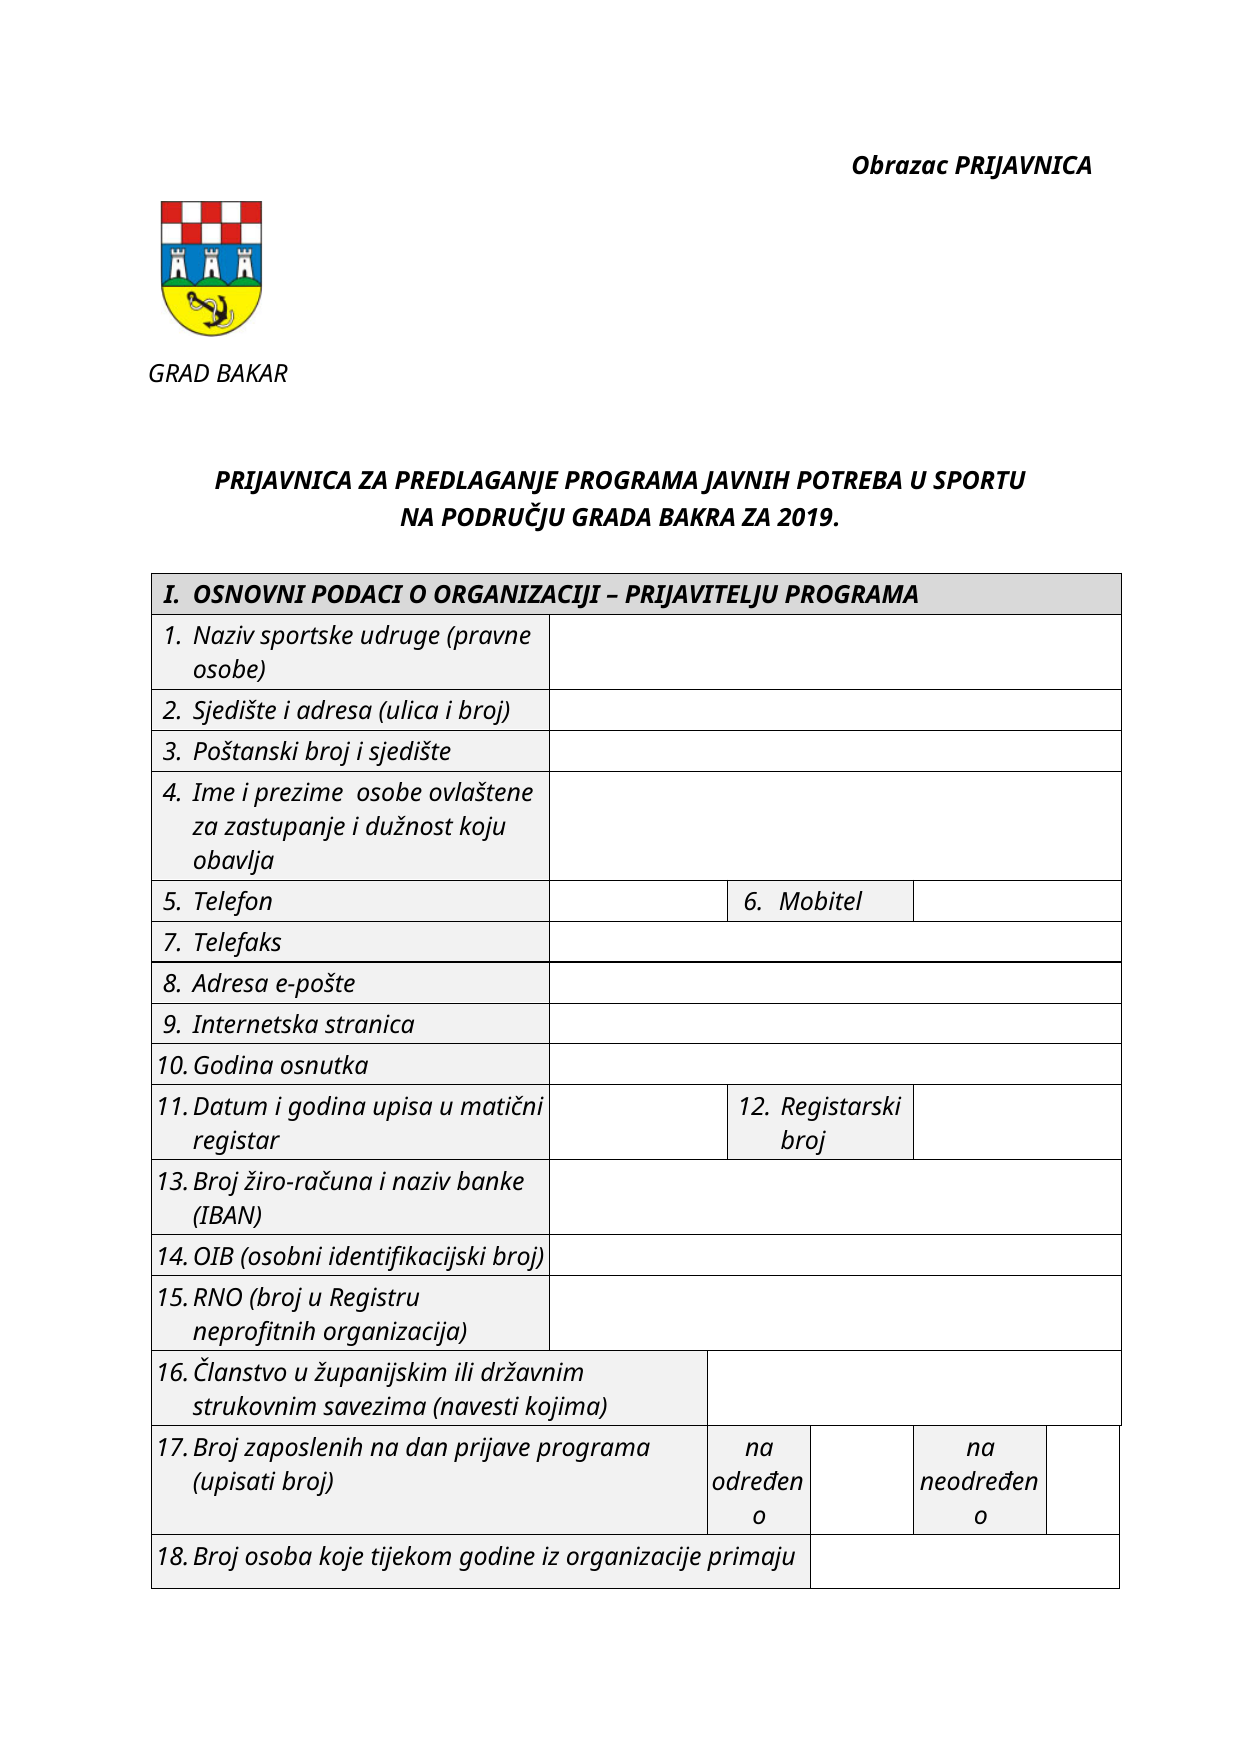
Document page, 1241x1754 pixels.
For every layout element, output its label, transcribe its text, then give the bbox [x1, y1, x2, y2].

table_cell 5. [152, 881, 192, 921]
table_cell 12. [728, 1085, 780, 1159]
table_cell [192, 1535, 810, 1588]
table_cell [914, 1085, 1121, 1159]
table_cell [778, 922, 1121, 961]
table_cell [708, 1351, 1121, 1425]
table_cell 14. [152, 1235, 192, 1275]
table_cell [550, 1044, 1121, 1084]
table_header I. [152, 574, 192, 614]
table_cell [550, 1085, 727, 1159]
table_cell Naziv sportske udruge (pravne osobe) [192, 615, 549, 689]
table_cell 10. [152, 1044, 192, 1084]
table_cell [550, 1160, 1121, 1234]
table_cell [550, 772, 1121, 879]
table_cell [550, 922, 778, 961]
table_cell 2. [152, 690, 192, 729]
table_cell Članstvo u županijskim ili državnim strukovnim savezima (navesti kojima) [192, 1351, 707, 1425]
table_cell na određeno [708, 1426, 810, 1534]
table_cell [1047, 1426, 1119, 1534]
table_cell 6. [728, 881, 778, 921]
table_cell [914, 881, 1121, 921]
table_cell Broj zaposlenih na dan prijave programa (upisati broj) [192, 1426, 707, 1534]
table_cell [550, 963, 1121, 1002]
picture [160, 201, 263, 337]
table_cell 17. [152, 1426, 192, 1534]
table_cell 1. [152, 615, 192, 689]
table_cell Datum i godina upisa u matični registar [192, 1085, 549, 1159]
text NA PODRUČJU GRADA BAKRA ZA 2019. [148, 499, 1093, 533]
table_cell 7. [152, 922, 192, 961]
table_cell [550, 1235, 1121, 1275]
table_cell na neodređeno [914, 1426, 1046, 1534]
table_cell Telefaks [192, 922, 549, 961]
table_cell [811, 1426, 913, 1534]
table_cell RNO (broj u Registru neprofitnih organizacija) [192, 1276, 549, 1350]
table_cell [811, 1535, 1119, 1588]
table_cell 13. [152, 1160, 192, 1234]
table_header OSNOVNI PODACI O ORGANIZACIJI – PRIJAVITELJU PROGRAMA [192, 574, 1121, 614]
table_cell [550, 690, 1121, 729]
table_cell [550, 1276, 1121, 1350]
table_cell Sjedište i adresa (ulica i broj) [192, 690, 549, 729]
text GRAD BAKAR [148, 356, 1093, 389]
table_cell Poštanski broj i sjedište [192, 731, 549, 771]
table_cell [550, 1004, 1121, 1043]
table_cell Registarski broj [780, 1085, 913, 1159]
table_cell OIB (osobni identifikacijski broj) [192, 1235, 549, 1275]
text Obrazac PRIJAVNICA [148, 148, 1093, 182]
table_cell Godina osnutka [192, 1044, 549, 1084]
table_cell 16. [152, 1351, 192, 1425]
table_cell 9. [152, 1004, 192, 1043]
table_cell [550, 615, 1121, 689]
table_cell 15. [152, 1276, 192, 1350]
table_cell Internetska stranica [192, 1004, 549, 1043]
table_cell Adresa e-pošte [192, 963, 549, 1002]
table_cell [550, 881, 727, 921]
table_cell 8. [152, 963, 192, 1002]
table_cell 3. [152, 731, 192, 771]
table_cell Broj žiro-računa i naziv banke (IBAN) [192, 1160, 549, 1234]
table_cell 4. [152, 772, 192, 879]
table_cell Mobitel [778, 881, 913, 921]
table_cell 11. [152, 1085, 192, 1159]
table_cell [550, 731, 1121, 771]
table_cell Ime i prezime osobe ovlaštene za zastupanje i dužnost koju obavlja [192, 772, 549, 879]
table_cell Telefon [192, 881, 549, 921]
text PRIJAVNICA ZA PREDLAGANJE PROGRAMA JAVNIH POTREBA U SPORTU [148, 462, 1093, 496]
table_cell 18. [152, 1535, 192, 1588]
